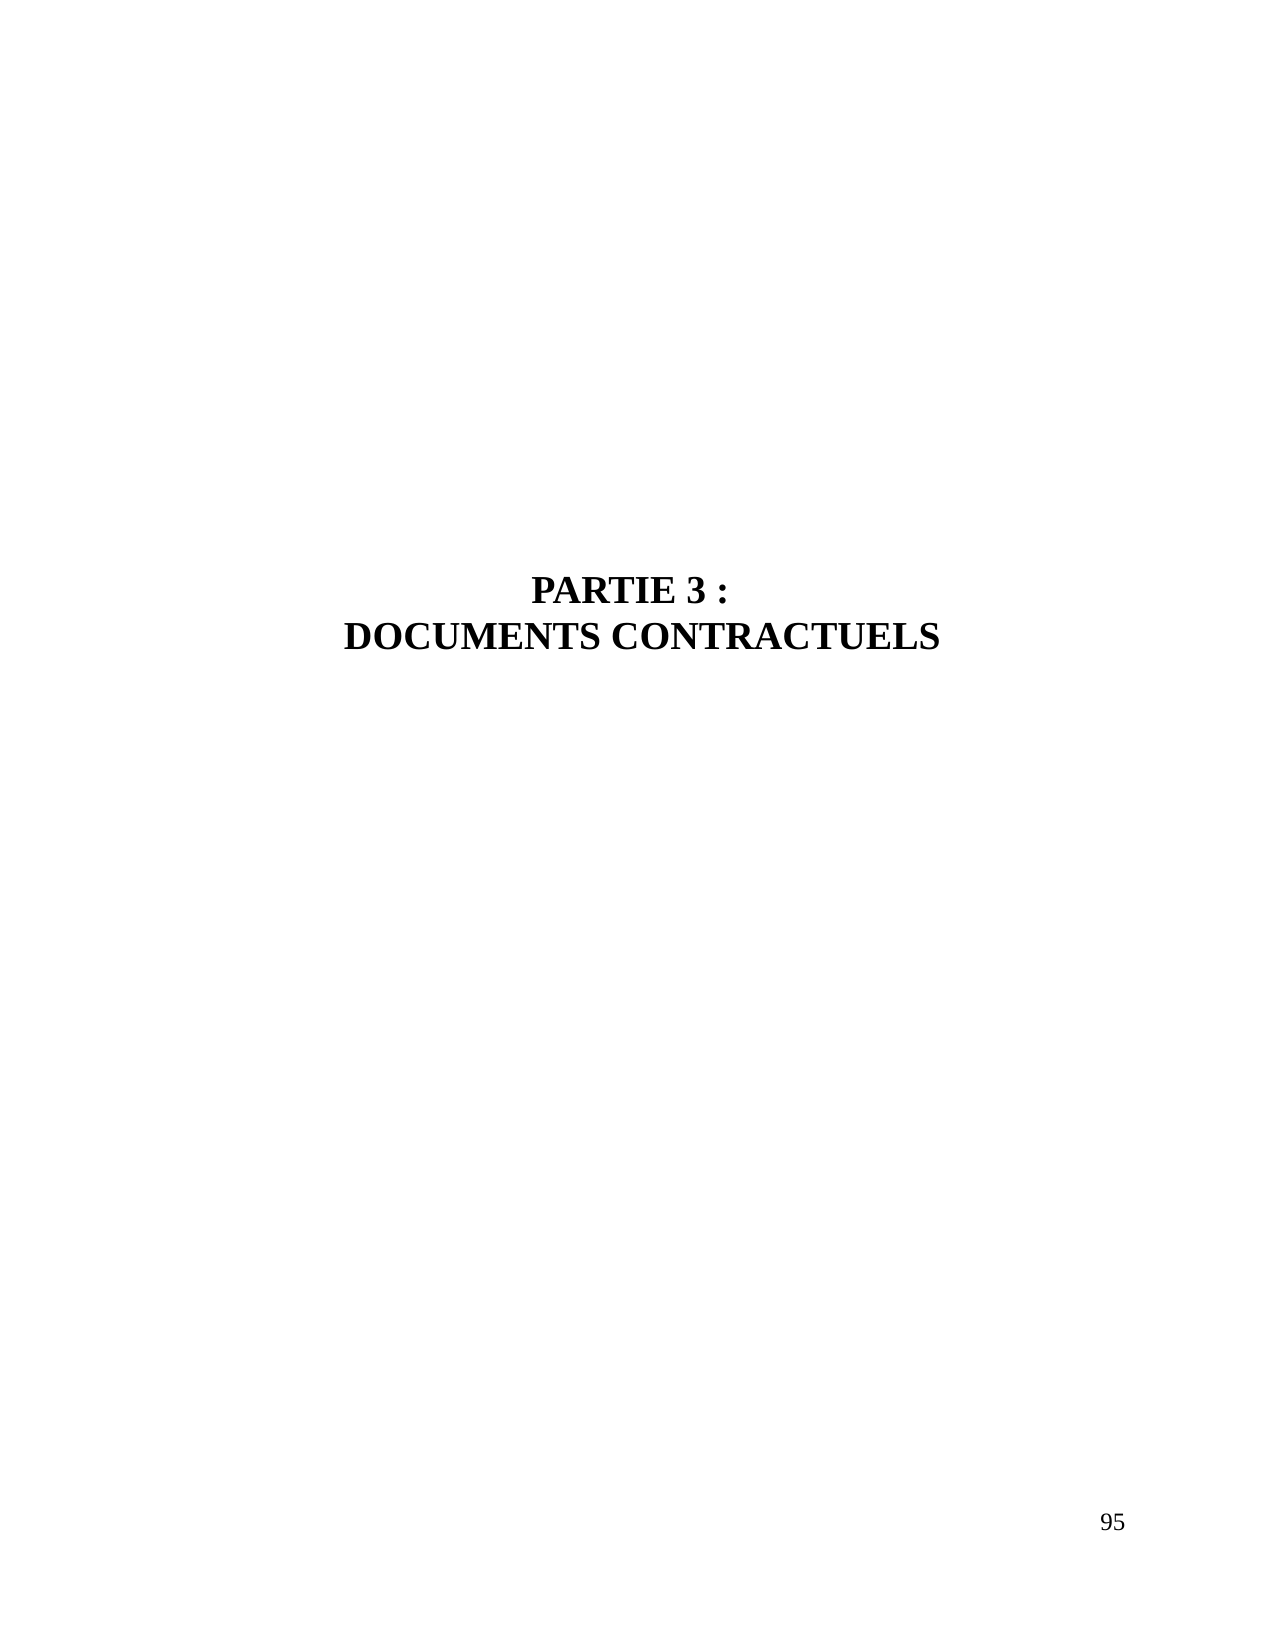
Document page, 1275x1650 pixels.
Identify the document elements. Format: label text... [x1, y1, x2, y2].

subtitle PARTIE 3 : DOCUMENTS CONTRACTUELS [150, 567, 1125, 658]
